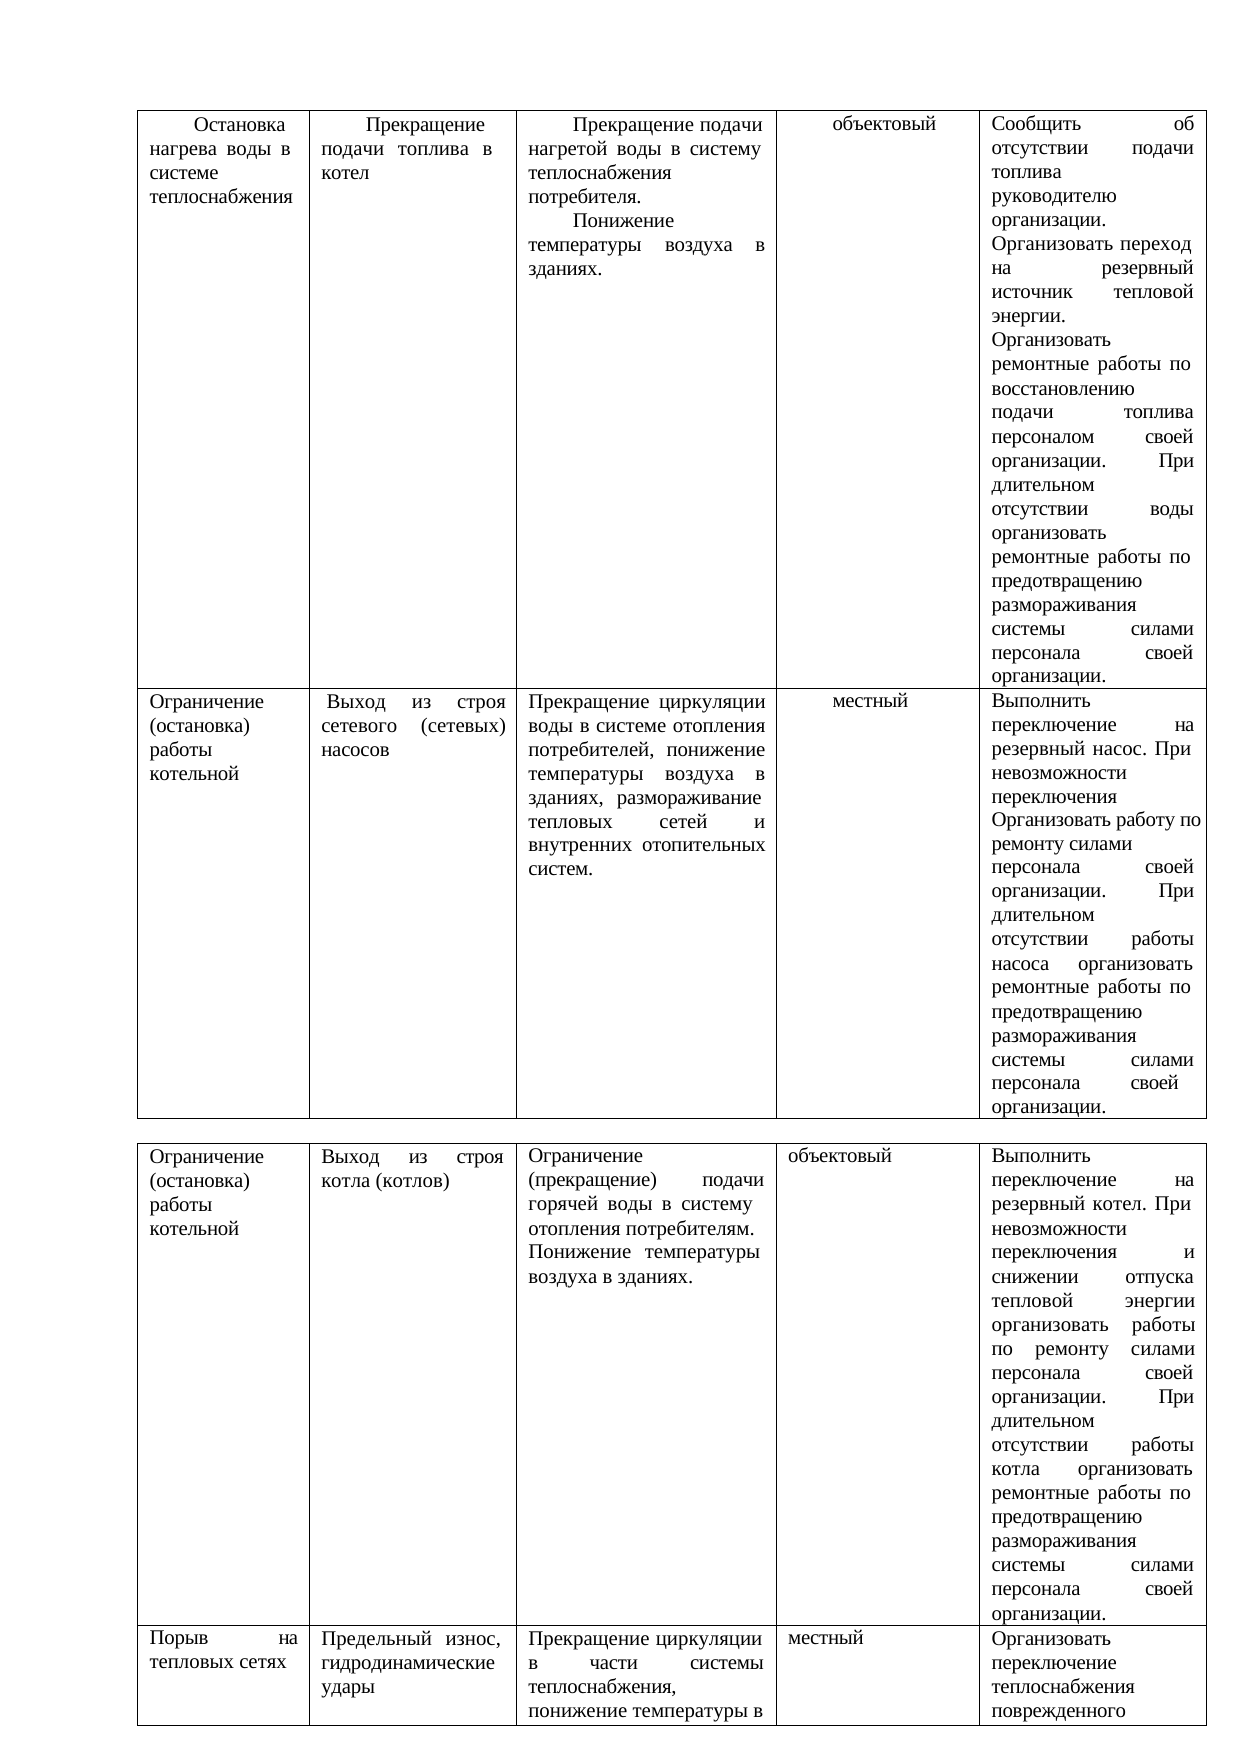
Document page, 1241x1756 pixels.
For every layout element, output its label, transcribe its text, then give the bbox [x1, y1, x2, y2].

table_cell Прекращение подачи топлива в котел [310, 111, 516, 688]
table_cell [310, 1626, 516, 1725]
table_cell Сообщить об отсутствии подачи топлива руководителю организации. Организовать переход на резервный источник тепловой энергии. Организовать ремонтные работы по восстановлению подачи топлива персоналом своей организации. При длительном отсутствии воды организовать ремонтные работы по предотвращению размораживания системы силами персонала своей организации. [980, 111, 1206, 688]
table_cell Прекращение подачи нагретой воды в систему теплоснабжения потребителя. Понижение температуры воздуха в зданиях. [517, 111, 776, 688]
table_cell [517, 1626, 776, 1725]
table_cell Ограничение (остановка) работы котельной [138, 689, 309, 1118]
table_header объектовый [777, 1144, 979, 1624]
table_cell Прекращение циркуляции воды в системе отопления потребителей, понижение температуры воздуха в зданиях, размораживание тепловых сетей и внутренних отопительных систем. [517, 689, 776, 1118]
table_header Ограничение (остановка) работы котельной [138, 1144, 309, 1624]
table_header Выполнить переключение на резервный котел. При невозможности переключения и снижении отпуска тепловой энергии организовать работы по ремонту силами персонала своей организации. При длительном отсутствии работы котла организовать ремонтные работы по предотвращению размораживания системы силами персонала своей организации. [980, 1144, 1206, 1624]
table_cell Остановка нагрева воды в системе теплоснабжения [138, 111, 309, 688]
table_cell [980, 1626, 1206, 1725]
table_cell объектовый [777, 111, 979, 688]
table_cell Выполнить переключение на резервный насос. При невозможности переключения Организовать работу по ремонту силами персонала своей организации. При длительном отсутствии работы насоса организовать ремонтные работы по предотвращению размораживания системы силами персонала своей организации. [980, 689, 1206, 1118]
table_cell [138, 1626, 309, 1725]
table_cell Выход из строя сетевого (сетевых) насосов [310, 689, 516, 1118]
table_header Ограничение (прекращение) подачи горячей воды в систему отопления потребителям. Понижение температуры воздуха в зданиях. [517, 1144, 776, 1624]
table_cell местный [777, 689, 979, 1118]
table_header Выход из строя котла (котлов) [310, 1144, 516, 1624]
table_cell местный [777, 1626, 979, 1725]
